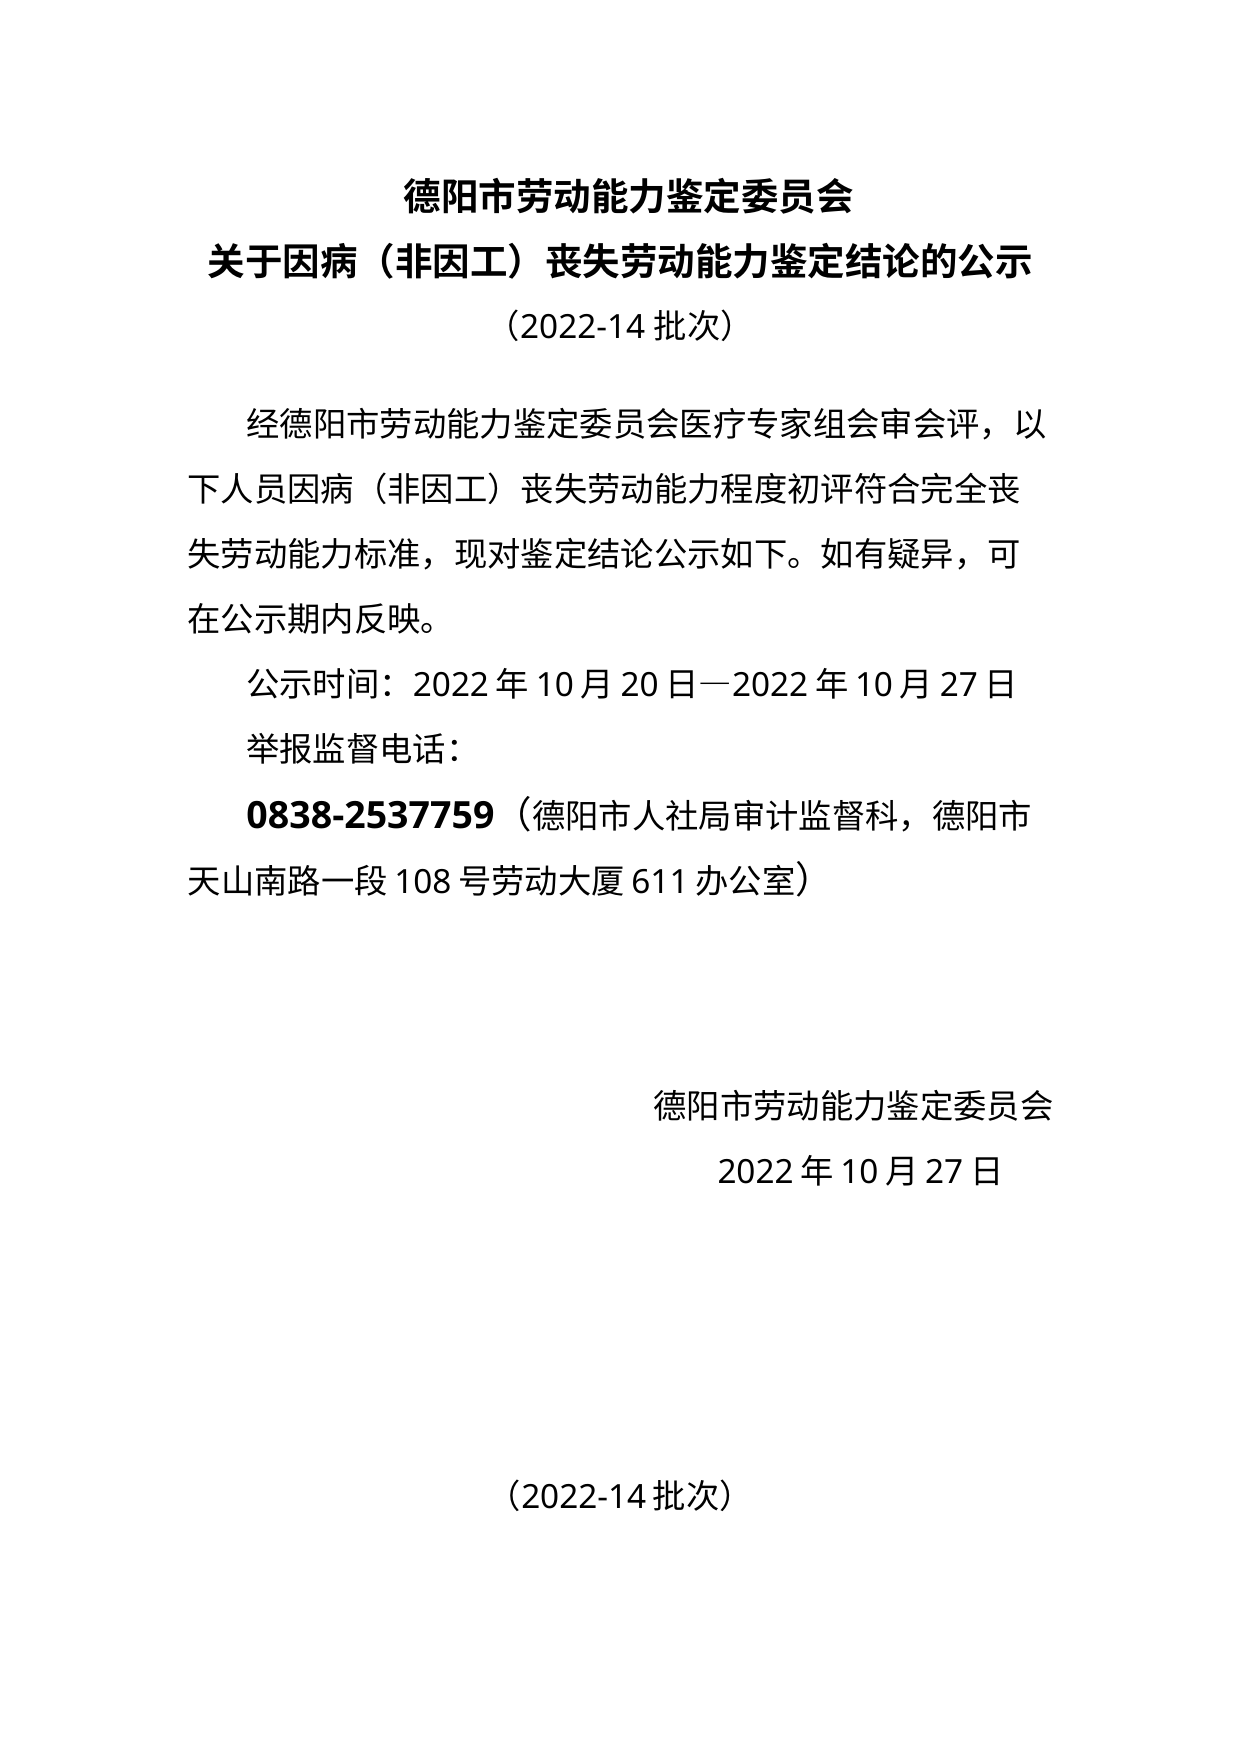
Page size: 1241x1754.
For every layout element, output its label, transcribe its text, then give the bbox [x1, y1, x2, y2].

text 2022年10月27日 [187, 1137, 1003, 1202]
text 举报监督电话： [187, 714, 1053, 779]
text 经德阳市劳动能力鉴定委员会医疗专家组会审会评，以下人员因病（非因工）丧失劳动能力程度初评符合完全丧失劳动能力标准，现对鉴定结论公示如下。如有疑异，可在公示期内反映。 [187, 389, 1053, 649]
text 德阳市劳动能力鉴定委员会 [187, 1072, 1053, 1137]
text 德阳市劳动能力鉴定委员会 [187, 162, 1053, 227]
text （2022-14批次） [187, 1462, 1053, 1527]
text 公示时间：2022年10月20日—2022年10月27日 [187, 649, 1053, 714]
text 0838-2537759（德阳市人社局审计监督科，德阳市天山南路一段108号劳动大厦611办公室） [187, 779, 1053, 909]
text 关于因病（非因工）丧失劳动能力鉴定结论的公示 [187, 227, 1053, 292]
text （2022-14 批次） [187, 292, 1053, 357]
